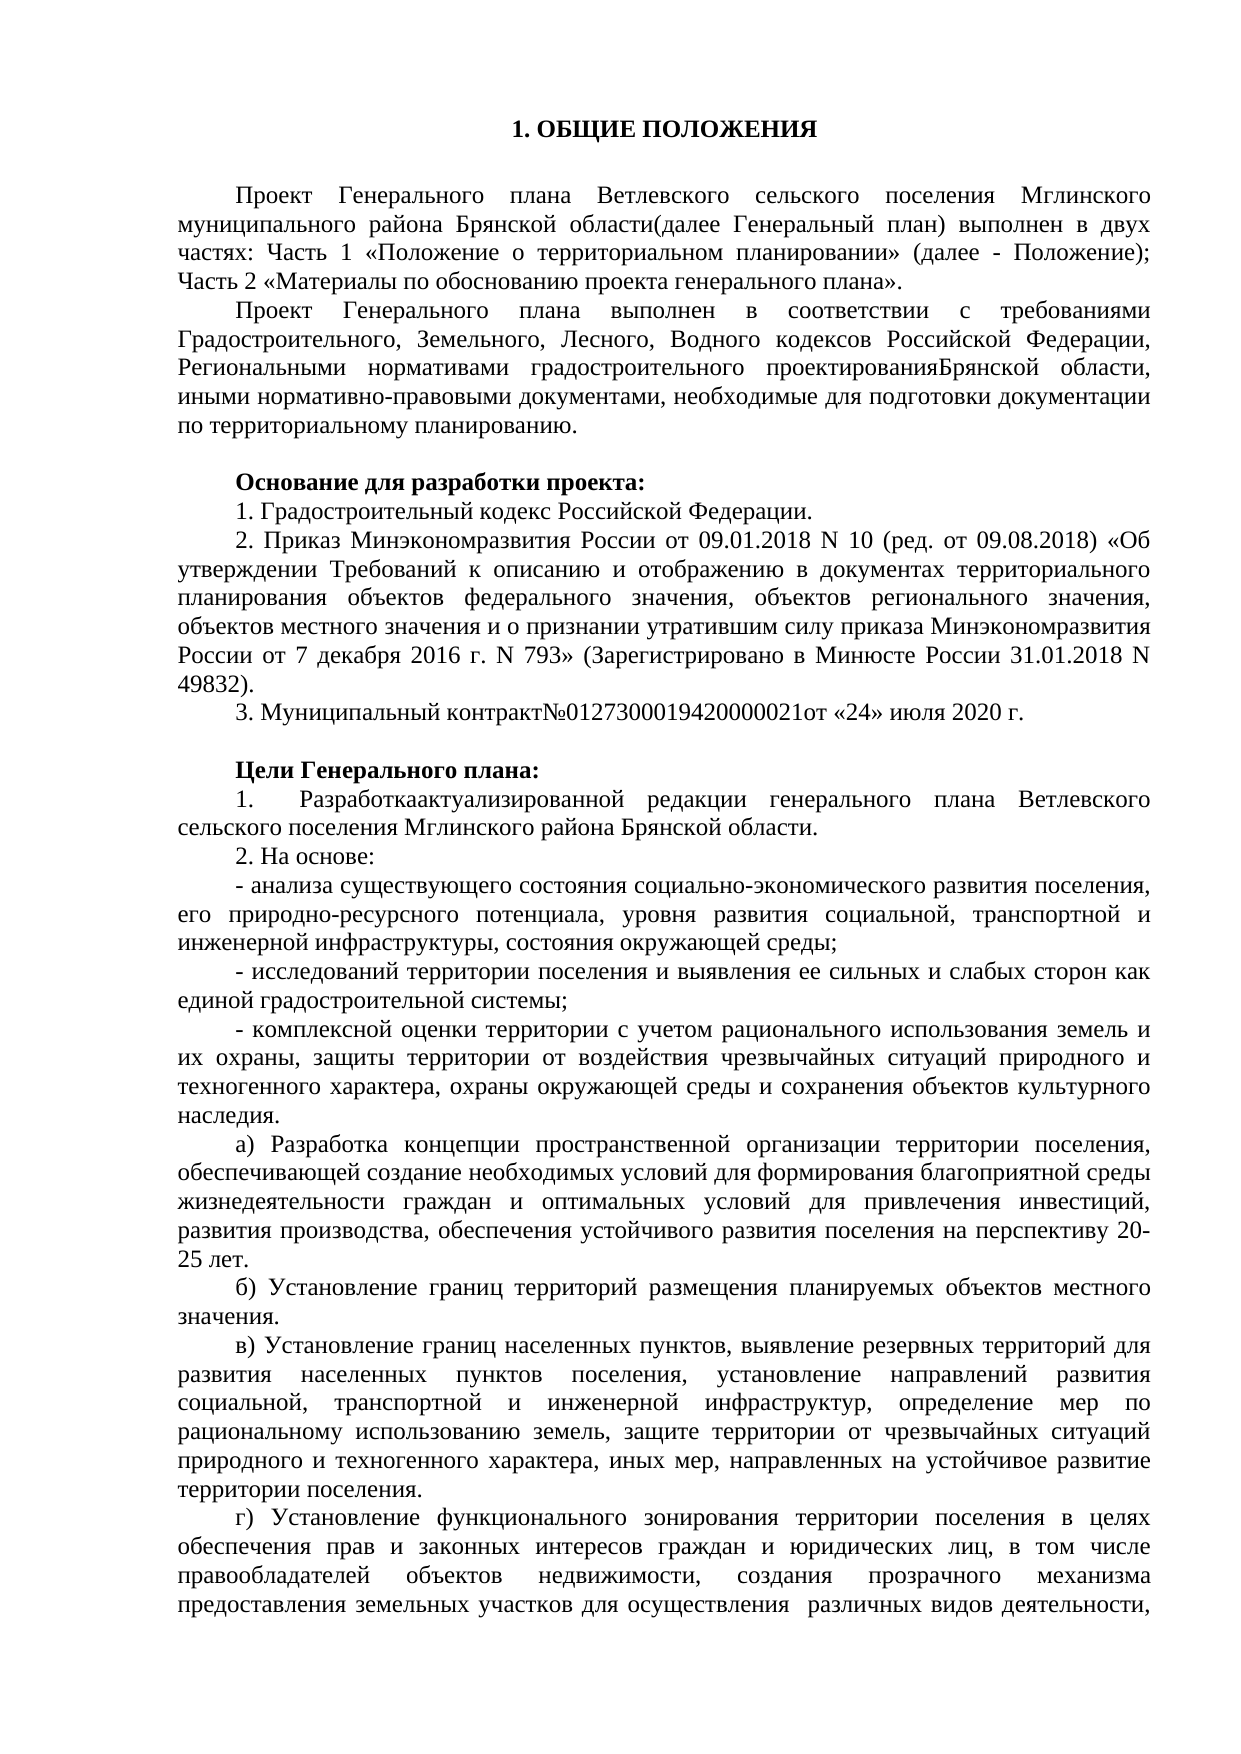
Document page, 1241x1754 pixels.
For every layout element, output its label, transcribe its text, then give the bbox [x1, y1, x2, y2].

text в) Установление границ населенных пунктов, выявление резервных территорий для развития населенных пунктов поселения, установление направлений развития социальной, транспортной и инженерной инфраструктур, определение мер по рациональному использованию земель, защите территории от чрезвычайных ситуаций природного и техногенного характера, иных мер, направленных на устойчивое развитие территории поселения. [177, 1330, 1152, 1502]
text 3. Муниципальный контракт№0127300019420000021от «24» июля 2020 г. [177, 697, 1152, 726]
text - комплексной оценки территории с учетом рационального использования земель и их охраны, защиты территории от воздействия чрезвычайных ситуаций природного и техногенного характера, охраны окружающей среды и сохранения объектов культурного наследия. [177, 1014, 1152, 1129]
text Проект Генерального плана выполнен в соответствии с требованиями Градостроительного, Земельного, Лесного, Водного кодексов Российской Федерации, Региональными нормативами градостроительного проектированияБрянской области, иными нормативно-правовыми документами, необходимые для подготовки документации по территориальному планированию. [177, 295, 1152, 439]
text - исследований территории поселения и выявления ее сильных и слабых сторон как единой градостроительной системы; [177, 956, 1152, 1014]
text Цели Генерального плана: [177, 755, 1152, 784]
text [177, 1502, 1152, 1617]
text Проект Генерального плана Ветлевского сельского поселения Мглинского муниципального района Брянской области(далее Генеральный план) выполнен в двух частях: Часть 1 «Положение о территориальном планировании» (далее - Положение); Часть 2 «Материалы по обоснованию проекта генерального плана». [177, 180, 1152, 295]
text 2. На основе: [177, 841, 1152, 870]
text б) Установление границ территорий размещения планируемых объектов местного значения. [177, 1272, 1152, 1330]
text 2. Приказ Минэкономразвития России от 09.01.2018 N 10 (ред. от 09.08.2018) «Об утверждении Требований к описанию и отображению в документах территориального планирования объектов федерального значения, объектов регионального значения, объектов местного значения и о признании утратившим силу приказа Минэкономразвития России от 7 декабря 2016 г. N 793» (Зарегистрировано в Минюсте России 31.01.2018 N 49832). [177, 525, 1152, 697]
subtitle 1. Общие положения [177, 114, 1152, 142]
text Основание для разработки проекта: [177, 467, 1152, 496]
text а) Разработка концепции пространственной организации территории поселения, обеспечивающей создание необходимых условий для формирования благоприятной среды жизнедеятельности граждан и оптимальных условий для привлечения инвестиций, развития производства, обеспечения устойчивого развития поселения на перспективу 20-25 лет. [177, 1129, 1152, 1272]
text 1. Градостроительный кодекс Российской Федерации. [177, 496, 1152, 525]
text - анализа существующего состояния социально-экономического развития поселения, его природно-ресурсного потенциала, уровня развития социальной, транспортной и инженерной инфраструктуры, состояния окружающей среды; [177, 870, 1152, 956]
text 1. Разработкаактуализированной редакции генерального плана Ветлевского сельского поселения Мглинского района Брянской области. [177, 784, 1152, 841]
